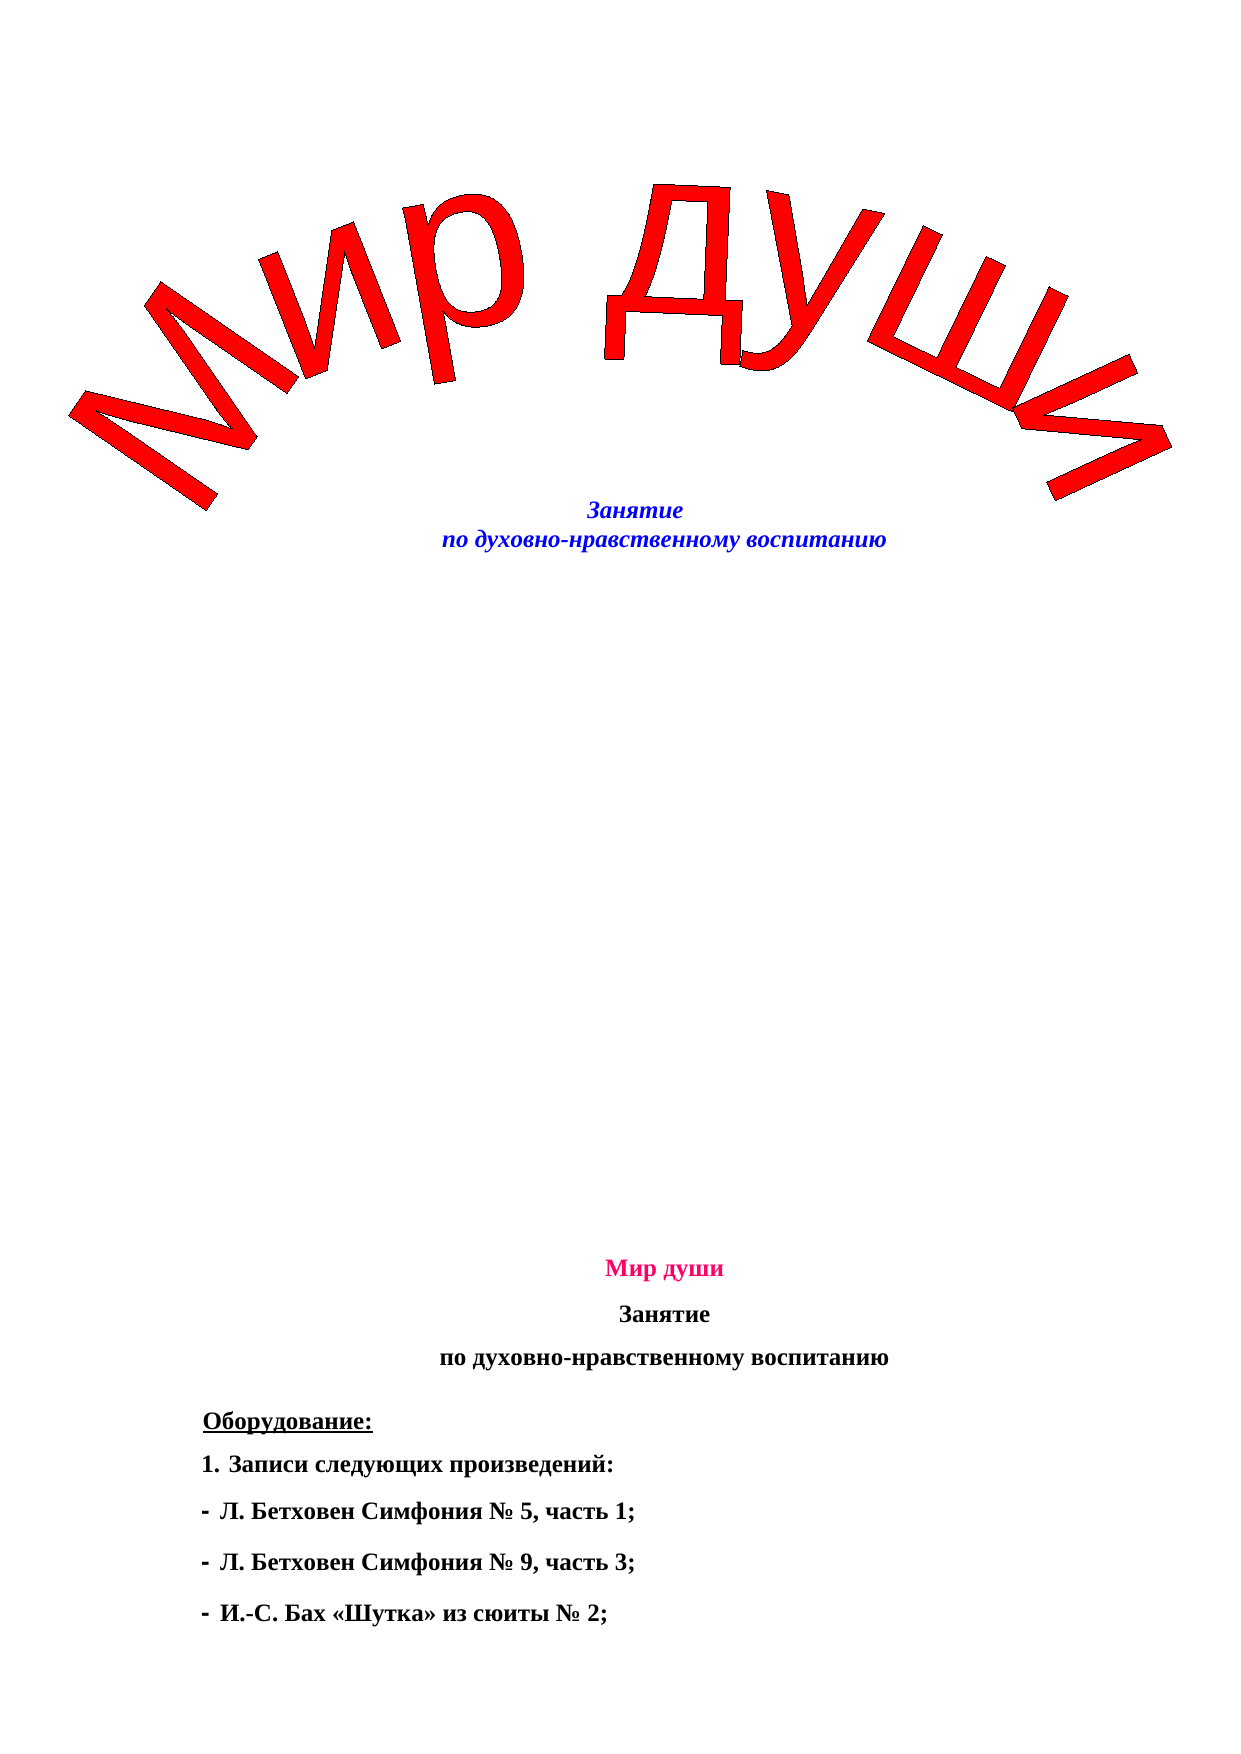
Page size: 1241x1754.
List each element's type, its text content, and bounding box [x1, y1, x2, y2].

text Занятие [177, 495, 1152, 524]
list Л. Бетховен Симфония № 5, часть 1; [201, 1492, 1152, 1526]
list Л. Бетховен Симфония № 9, часть 3; [201, 1543, 1152, 1577]
text по духовно-нравственному воспитанию [177, 524, 1152, 553]
text 1. Записи следующих произведений: [201, 1449, 1152, 1478]
text по духовно-нравственному воспитанию [177, 1342, 1152, 1371]
text Оборудование: [202, 1406, 1152, 1435]
list И.-С. Бах «Шутка» из сюиты № 2; [201, 1594, 1152, 1628]
text Занятие [177, 1299, 1152, 1328]
text Мир души [177, 1253, 1152, 1281]
